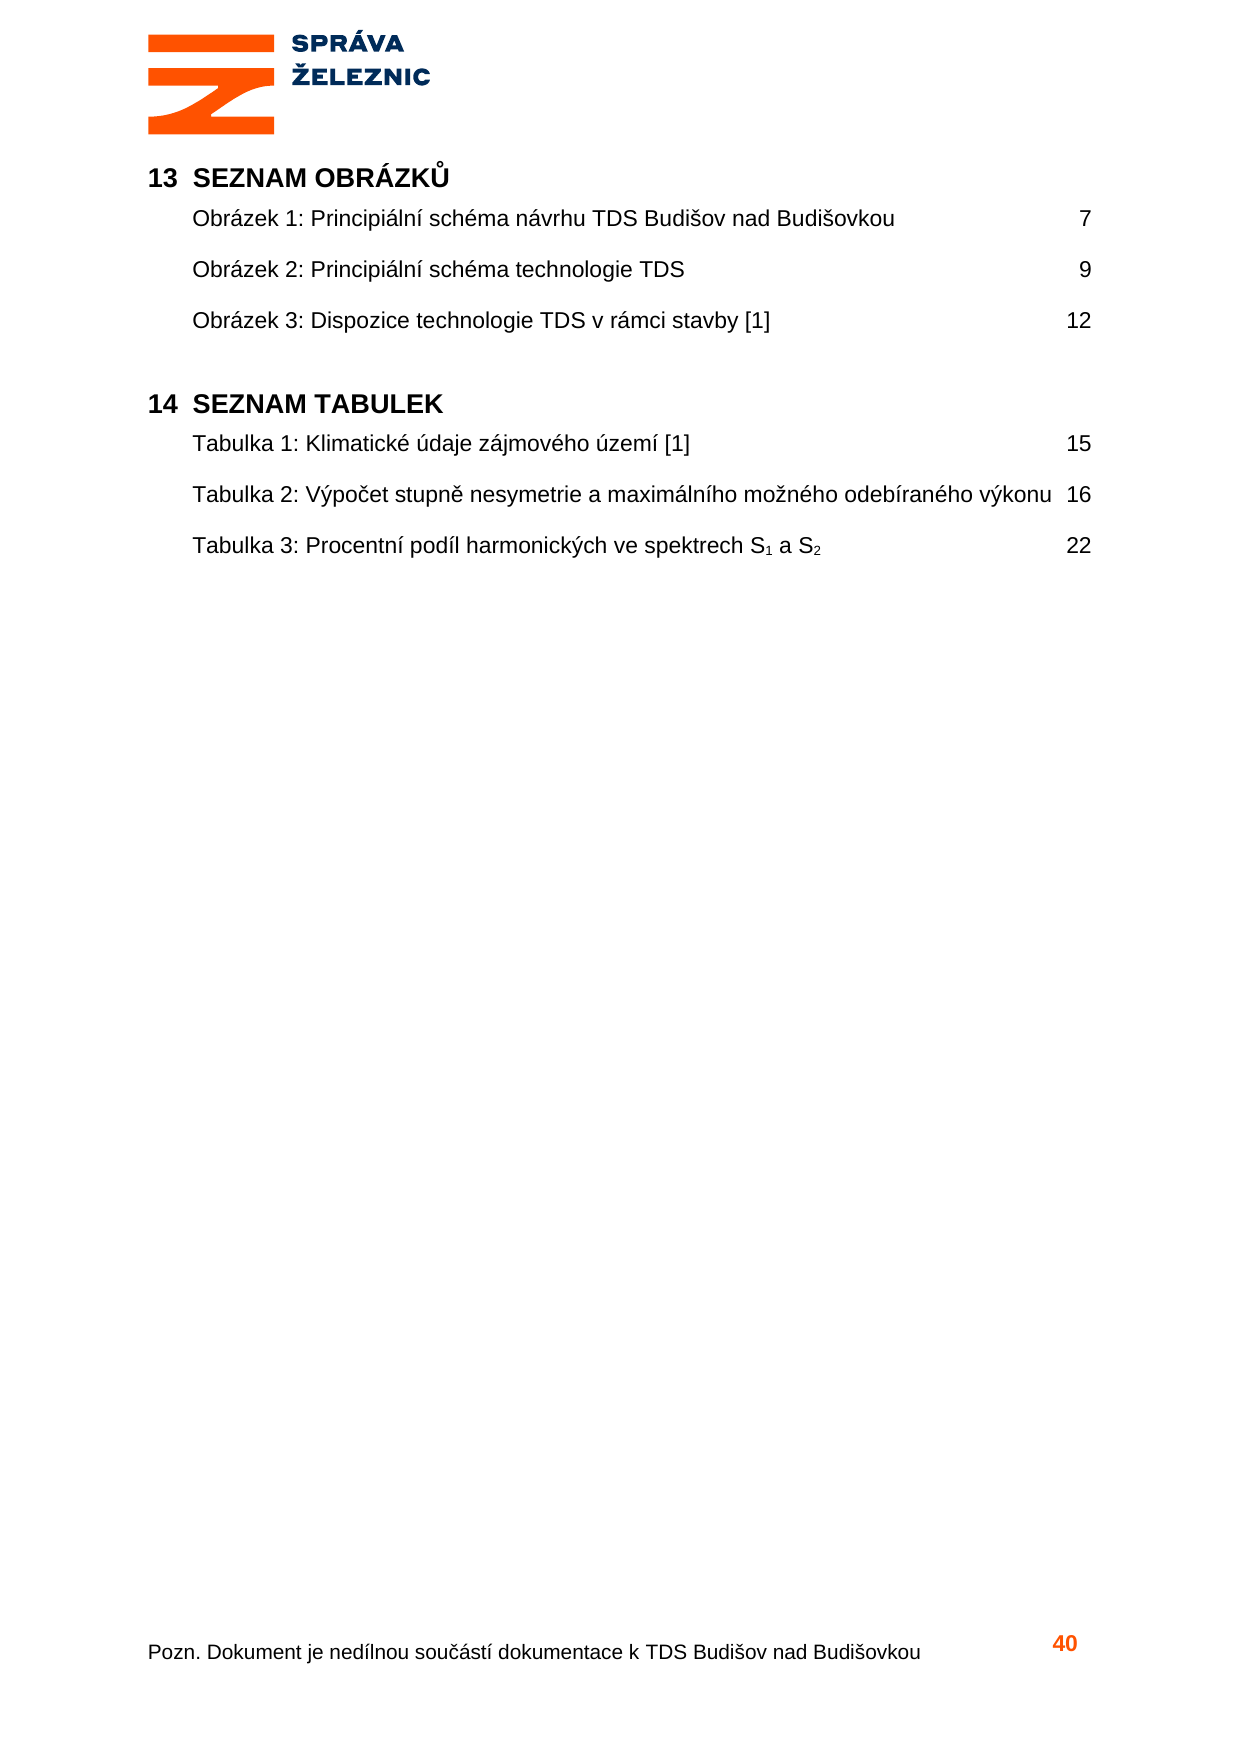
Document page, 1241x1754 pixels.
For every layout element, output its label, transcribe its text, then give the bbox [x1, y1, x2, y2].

text SEZNAM OBRÁZKŮ [148, 162, 1093, 194]
text Obrázek 2: Principiální schéma technologie TDS 9 [148, 256, 1093, 282]
text Obrázek 3: Dispozice technologie TDS v rámci stavby [1] 12 [148, 307, 1093, 333]
text Tabulka 3: Procentní podíl harmonických ve spektrech S1 a S2 22 [148, 532, 1093, 559]
text Obrázek 1: Principiální schéma návrhu TDS Budišov nad Budišovkou 7 [148, 205, 1093, 231]
text Tabulka 2: Výpočet stupně nesymetrie a maximálního možného odebíraného výkonu 16 [148, 481, 1093, 508]
text SEZNAM TABULEK [148, 388, 1093, 419]
text Tabulka 1: Klimatické údaje zájmového území [1] 15 [148, 430, 1093, 457]
